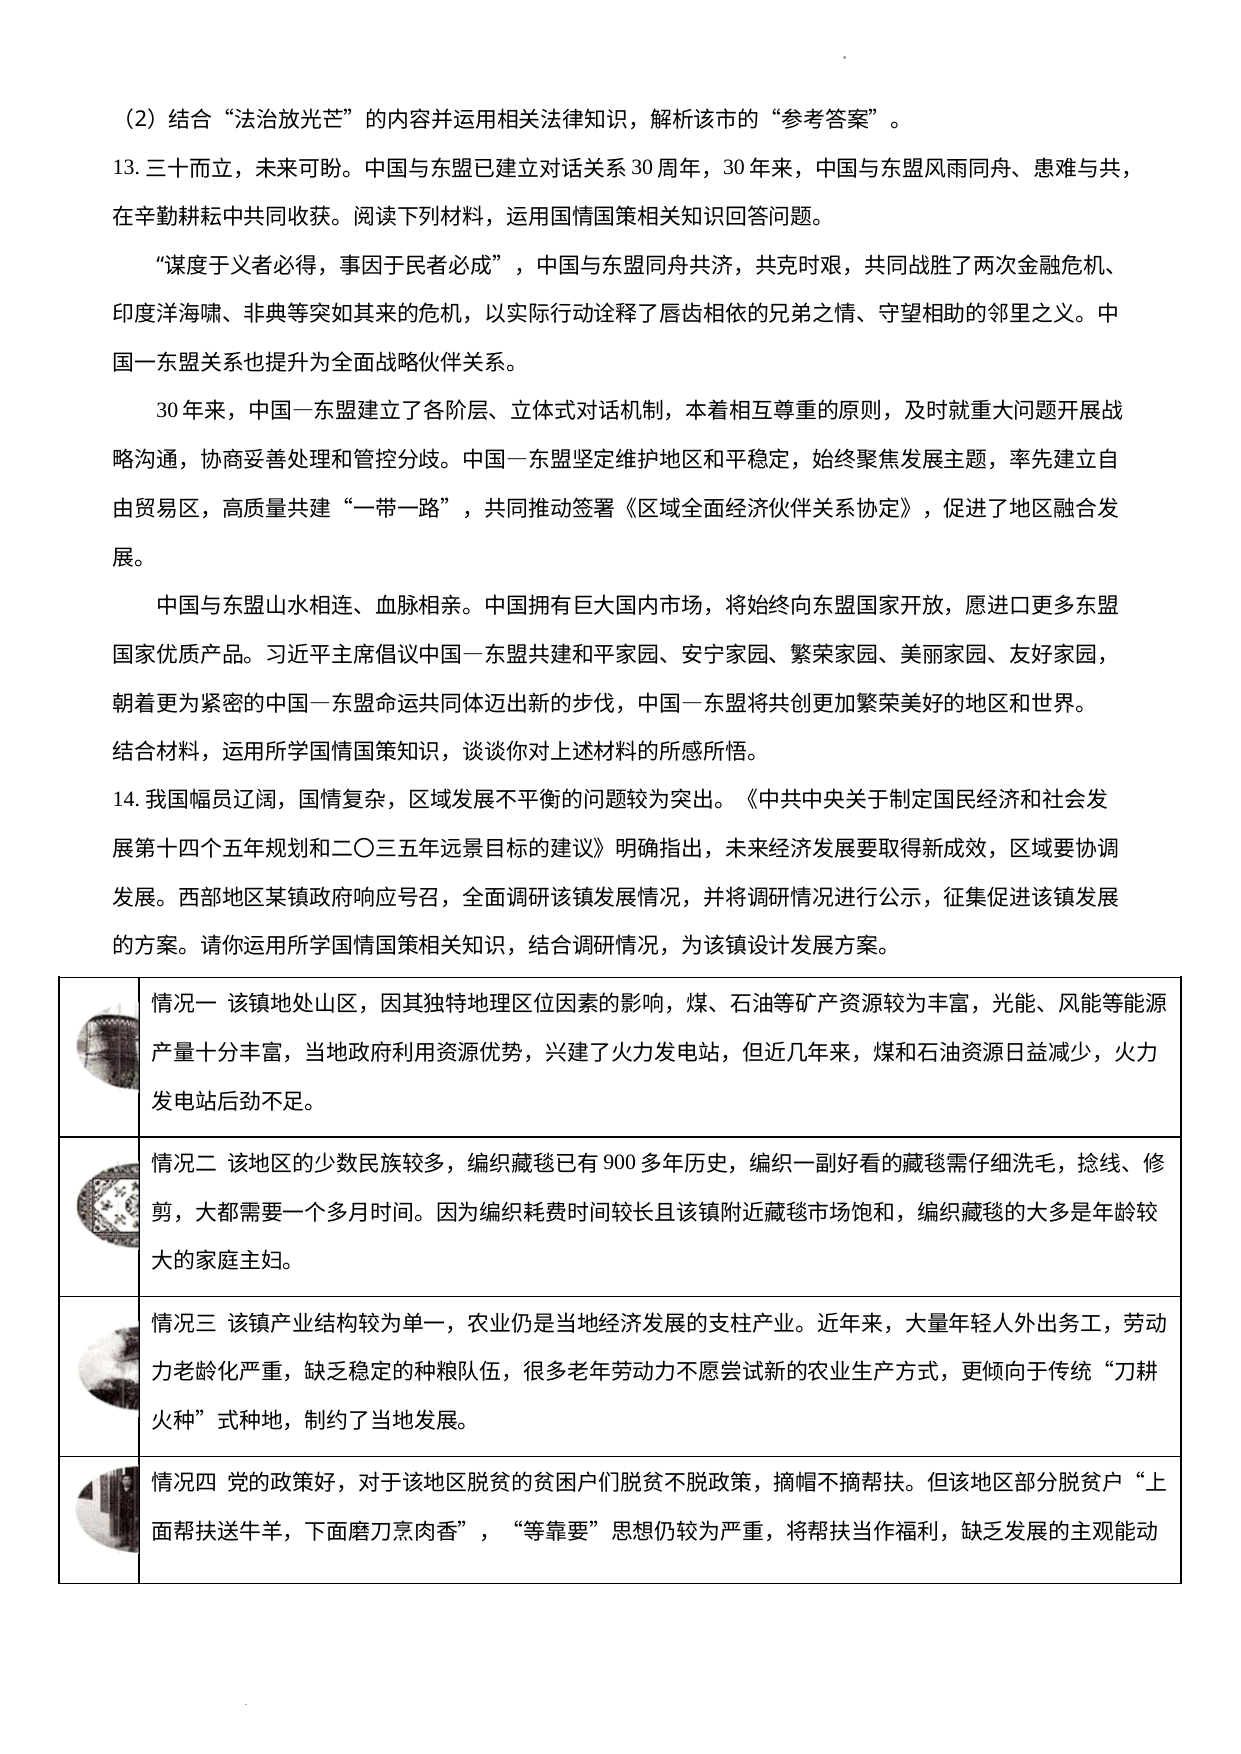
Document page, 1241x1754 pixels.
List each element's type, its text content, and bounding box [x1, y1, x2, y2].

text 30年来，中国—东盟建立了各阶层、立体式对话机制，本着相互尊重的原则，及时就重大问题开展战略沟通，协商妥善处理和管控分歧。中国—东盟坚定维护地区和平稳定，始终聚焦发展主题，率先建立自由贸易区，高质量共建“一带一路”，共同推动签署《区域全面经济伙伴关系协定》，促进了地区融合发展。 [112, 393, 1128, 572]
text （2）结合“法治放光芒”的内容并运用相关法律知识，解析该市的“参考答案”。 [112, 102, 1128, 134]
text 13. 三十而立，未来可盼。中国与东盟已建立对话关系30周年，30年来，中国与东盟风雨同舟、患难与共，在辛勤耕耘中共同收获。阅读下列材料，运用国情国策相关知识回答问题。 [112, 150, 1128, 231]
table_header [60, 978, 138, 1136]
table_cell 情况二 该地区的少数民族较多，编织藏毯已有900多年历史，编织一副好看的藏毯需仔细洗毛，捻线、修剪，大都需要一个多月时间。因为编织耗费时间较长且该镇附近藏毯市场饱和，编织藏毯的大多是年龄较大的家庭主妇。 [140, 1138, 1180, 1296]
table_cell [60, 1138, 138, 1296]
text 中国与东盟山水相连、血脉相亲。中国拥有巨大国内市场，将始终向东盟国家开放，愿进口更多东盟国家优质产品。习近平主席倡议中国—东盟共建和平家园、安宁家园、繁荣家园、美丽家园、友好家园，朝着更为紧密的中国—东盟命运共同体迈出新的步伐，中国—东盟将共创更加繁荣美好的地区和世界。 [112, 588, 1128, 718]
picture [71, 1002, 139, 1093]
text 14. 我国幅员辽阔，国情复杂，区域发展不平衡的问题较为突出。《中共中央关于制定国民经济和社会发展第十四个五年规划和二〇三五年远景目标的建议》明确指出，未来经济发展要取得新成效，区域要协调发展。西部地区某镇政府响应号召，全面调研该镇发展情况，并将调研情况进行公示，征集促进该镇发展的方案。请你运用所学国情国策相关知识，结合调研情况，为该镇设计发展方案。 [112, 782, 1128, 961]
table_cell 情况三 该镇产业结构较为单一，农业仍是当地经济发展的支柱产业。近年来，大量年轻人外出务工，劳动力老龄化严重，缺乏稳定的种粮队伍，很多老年劳动力不愿尝试新的农业生产方式，更倾向于传统“刀耕火种”式种地，制约了当地发展。 [140, 1297, 1180, 1456]
text 结合材料，运用所学国情国策知识，谈谈你对上述材料的所感所悟。 [112, 733, 1128, 766]
picture [71, 1161, 139, 1250]
table_header 情况一 该镇地处山区，因其独特地理区位因素的影响，煤、石油等矿产资源较为丰富，光能、风能等能源产量十分丰富，当地政府利用资源优势，兴建了火力发电站，但近几年来，煤和石油资源日益减少，火力发电站后劲不足。 [140, 978, 1180, 1136]
table_cell [60, 1297, 138, 1456]
picture [71, 1465, 139, 1554]
table_cell [60, 1457, 138, 1583]
text “谋度于义者必得，事因于民者必成”，中国与东盟同舟共济，共克时艰，共同战胜了两次金融危机、印度洋海啸、非典等突如其来的危机，以实际行动诠释了唇齿相依的兄弟之情、守望相助的邻里之义。中国一东盟关系也提升为全面战略伙伴关系。 [112, 247, 1128, 377]
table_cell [140, 1457, 1180, 1583]
picture [71, 1321, 139, 1417]
